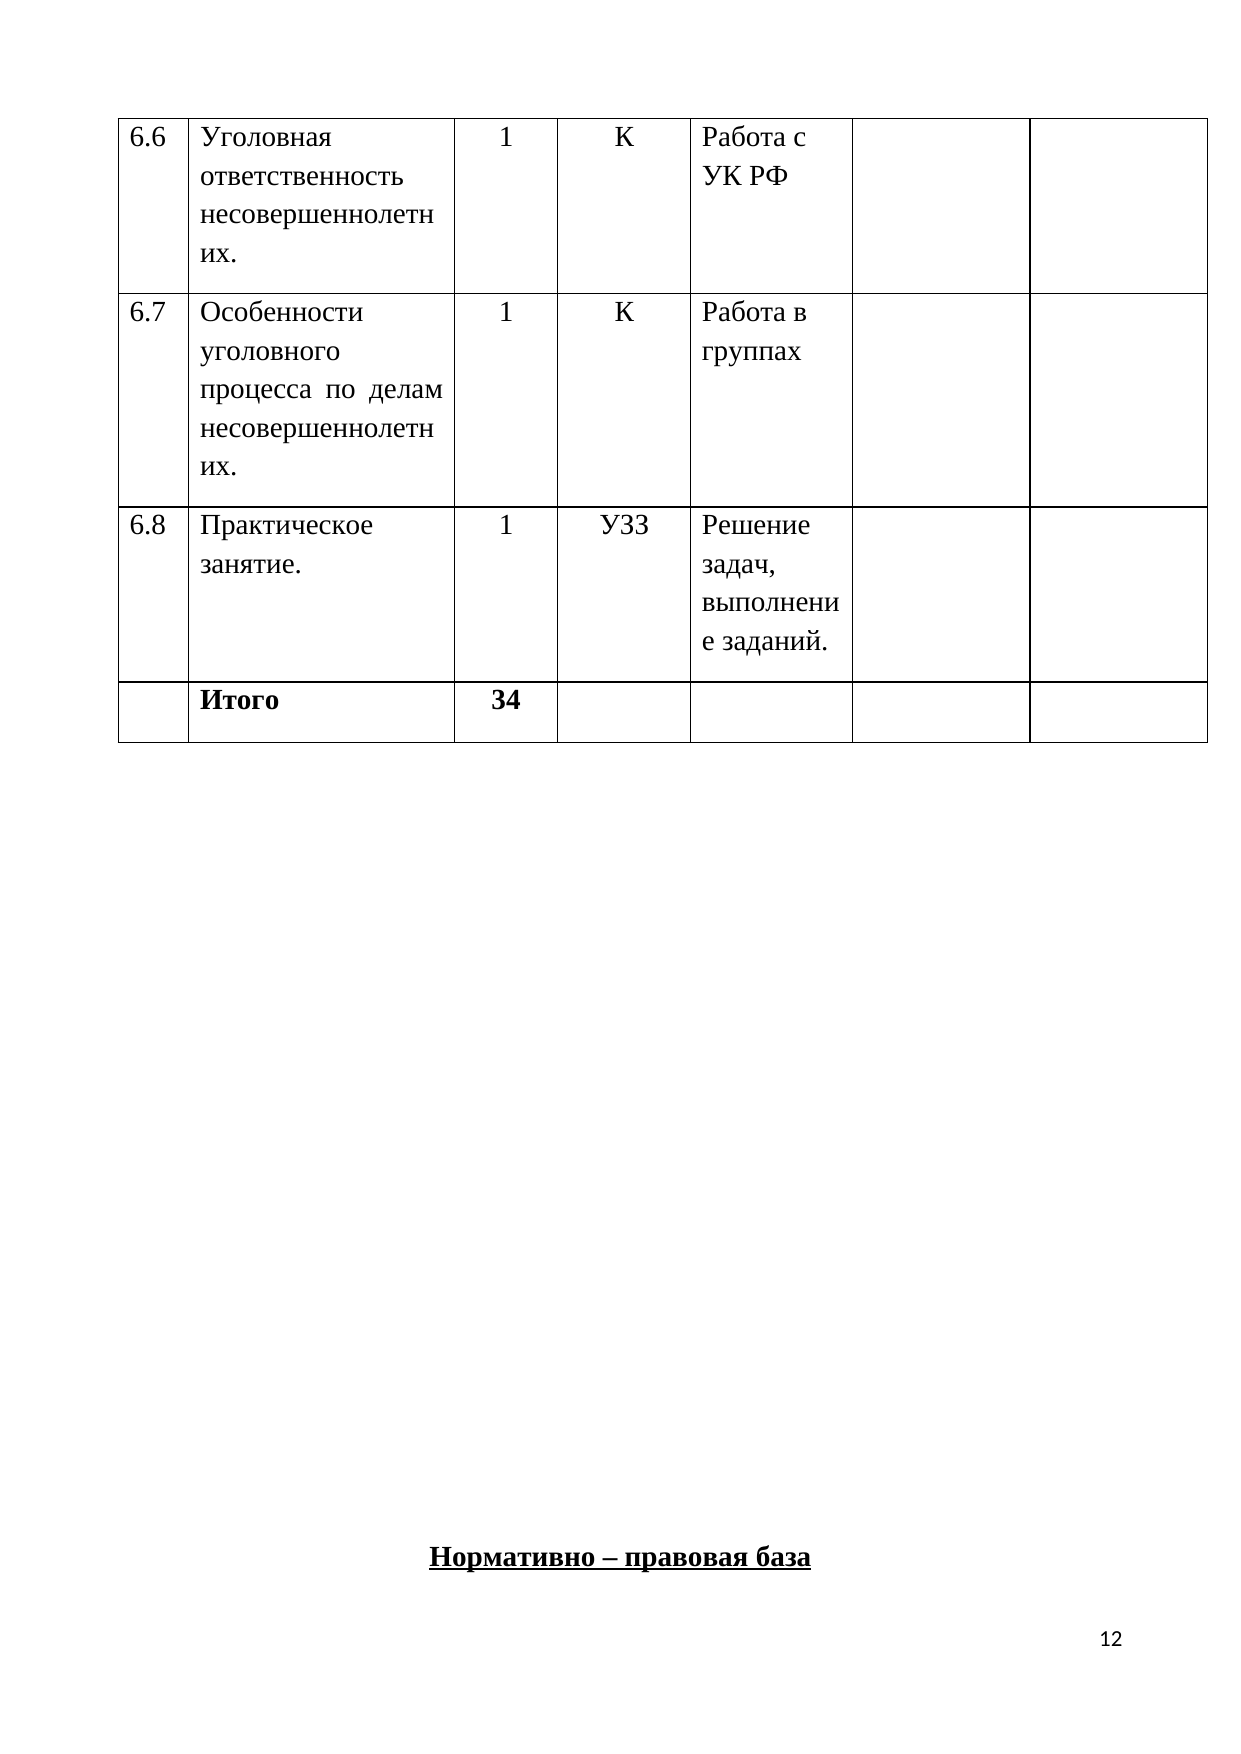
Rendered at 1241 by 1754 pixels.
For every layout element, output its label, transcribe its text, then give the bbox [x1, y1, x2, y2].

table_cell [558, 683, 690, 742]
table_cell Особенности уголовного процесса по делам несовершеннолетних. [189, 294, 454, 506]
table_cell Практическое занятие. [189, 508, 454, 681]
table_cell [1031, 119, 1207, 293]
table_cell 6.8 [119, 508, 188, 681]
table_cell [1031, 683, 1207, 742]
table_cell 6.7 [119, 294, 188, 506]
table_cell [853, 508, 1029, 681]
table_cell Решение задач, выполнение заданий. [691, 508, 852, 681]
table_cell 1 [455, 508, 557, 681]
table_cell 34 [455, 683, 557, 742]
table_cell [853, 119, 1029, 293]
table_cell [119, 683, 188, 742]
table_cell [1031, 294, 1207, 506]
table_cell Итого [189, 683, 454, 742]
table_cell Работа в группах [691, 294, 852, 506]
table_cell [691, 683, 852, 742]
table_cell 1 [455, 294, 557, 506]
table_cell [853, 683, 1029, 742]
text Нормативно – правовая база [118, 1539, 1122, 1573]
table_cell К [558, 119, 690, 293]
table_cell 1 [455, 119, 557, 293]
table_cell [853, 294, 1029, 506]
table_cell 6.6 [119, 119, 188, 293]
table_cell [1031, 508, 1207, 681]
table_cell Работа с УК РФ [691, 119, 852, 293]
table_cell Уголовная ответственность несовершеннолетних. [189, 119, 454, 293]
table_cell УЗЗ [558, 508, 690, 681]
table_cell К [558, 294, 690, 506]
